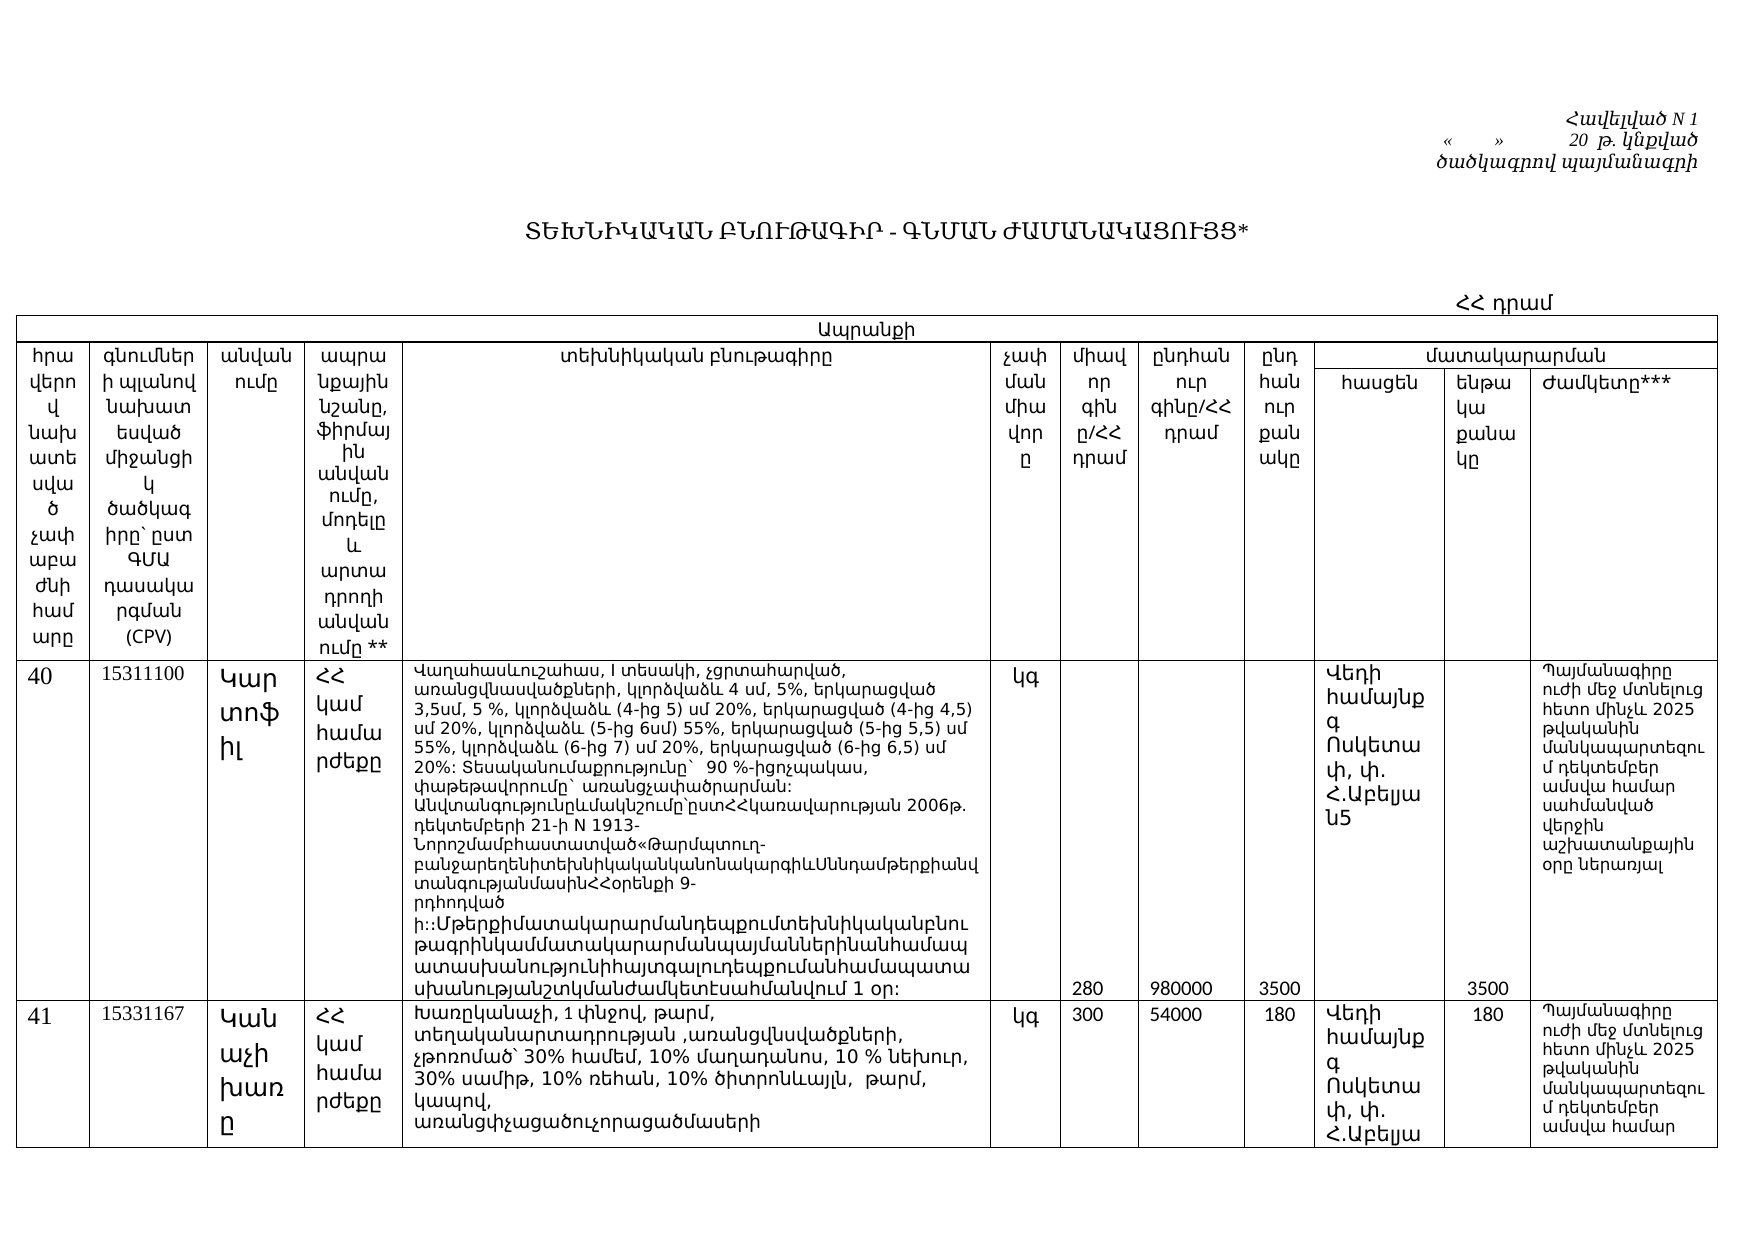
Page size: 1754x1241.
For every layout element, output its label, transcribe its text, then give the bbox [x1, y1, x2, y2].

table_header Ապրանքի [17, 316, 1717, 341]
text ծածկագրով պայմանագրի [75, 151, 1698, 172]
table_cell 300 [1061, 1001, 1138, 1147]
table_cell ընդհանուր գինը/ՀՀ դրամ [1139, 343, 1244, 660]
table_cell 280 [1061, 661, 1138, 1000]
text ՀՀ դրամ [75, 291, 1698, 315]
table_cell կգ [991, 661, 1060, 1000]
table_cell Կանաչի խառը [208, 1001, 304, 1147]
table_cell 180 [1245, 1001, 1314, 1147]
table_cell գնումների պլանով նախատեսված միջանցիկ ծածկագիրը` ըստ ԳՄԱ դասակարգման (CPV) [90, 343, 207, 660]
text ՏԵԽՆԻԿԱԿԱՆ ԲՆՈՒԹԱԳԻՐ - ԳՆՄԱՆ ԺԱՄԱՆԱԿԱՑՈՒՅՑ* [75, 218, 1698, 244]
table_cell 15331167 [90, 1001, 207, 1147]
table_cell կգ [991, 1001, 1060, 1147]
table_cell ենթակա քանակը [1445, 369, 1530, 660]
table_cell ՀՀ կամ համարժեքը [305, 661, 402, 1000]
table_cell միավոր գինը/ՀՀ դրամ [1061, 343, 1138, 660]
table_cell չափման միավորը [991, 343, 1060, 660]
table_cell 54000 [1139, 1001, 1244, 1147]
table_cell 40 [17, 661, 89, 1000]
table_cell 980000 [1139, 661, 1244, 1000]
table_cell 15311100 [90, 661, 207, 1000]
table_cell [403, 1001, 990, 1147]
table_cell հասցեն [1315, 369, 1444, 660]
table_cell ՀՀ կամ համարժեքը [305, 1001, 402, 1147]
table_cell 41 [17, 1001, 89, 1147]
table_cell Վաղահասևուշահաս, I տեսակի, չցրտահարված, առանցվնասվածքների, կլորձվաձև 4 սմ, 5%, երկարացված 3,5սմ, 5 %, կլորձվաձև (4-ից 5) սմ 20%, երկարացված (4-ից 4,5) սմ 20%, կլորձվաձև (5-ից 6սմ) 55%, երկարացված (5-ից 5,5) սմ 55%, կլորձվաձև (6-ից 7) սմ 20%, երկարացված (6-ից 6,5) սմ 20%: Տեսականումաքրությունը` 90 %-իցոչպակաս, փաթեթավորումը` առանցչափածրարման: Անվտանգությունըևմակնշումը՝ըստՀՀկառավարության 2006թ. դեկտեմբերի 21-ի N 1913-Նորոշմամբհաստատված«Թարմպտուղ-բանջարեղենիտեխնիկականկանոնակարգիևՍննդամթերքիանվտանգությանմասինՀՀօրենքի 9-րդհոդվածի:։Մթերքիմատակարարմանդեպքումտեխնիկականբնութագրինկամմատակարարմանպայմաններինանհամապատասխանությունիհայտգալուդեպքումանհամապատասխանությանշտկմանժամկետէսահմանվում 1 օր: [403, 661, 990, 1000]
table_cell 180 [1445, 1001, 1530, 1147]
table_cell մատակարարման [1315, 343, 1717, 368]
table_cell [1315, 1001, 1444, 1147]
text Հավելված N 1 [311, 108, 1698, 129]
table_cell հրավերով նախատեսված չափաբաժնի համարը [17, 343, 89, 660]
table_cell Պայմանագիրը ուժի մեջ մտնելուց հետո մինչև 2025 թվականին մանկապարտեզում դեկտեմբեր ամսվա համար սահմանված վերջին աշխատանքային օրը ներառյալ [1531, 661, 1717, 1000]
table_cell Կարտոֆիլ [208, 661, 304, 1000]
table_cell Վեդի համայնք գ Ոսկետափ, փ. Հ.Աբելյան5 [1315, 661, 1444, 1000]
table_cell ընդհանուր քանակը [1245, 343, 1314, 660]
table_cell 3500 [1245, 661, 1314, 1000]
table_cell տեխնիկական բնութագիրը [403, 343, 990, 660]
table_cell ապրանքային նշանը, ֆիրմային անվանումը, մոդելը և արտադրողի անվանումը ** [305, 343, 402, 660]
table_cell անվանումը [208, 343, 304, 660]
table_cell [1531, 1001, 1717, 1147]
table_cell Ժամկետը*** [1531, 369, 1717, 660]
text « » 20 թ. կնքված [75, 129, 1698, 151]
table_cell 3500 [1445, 661, 1530, 1000]
